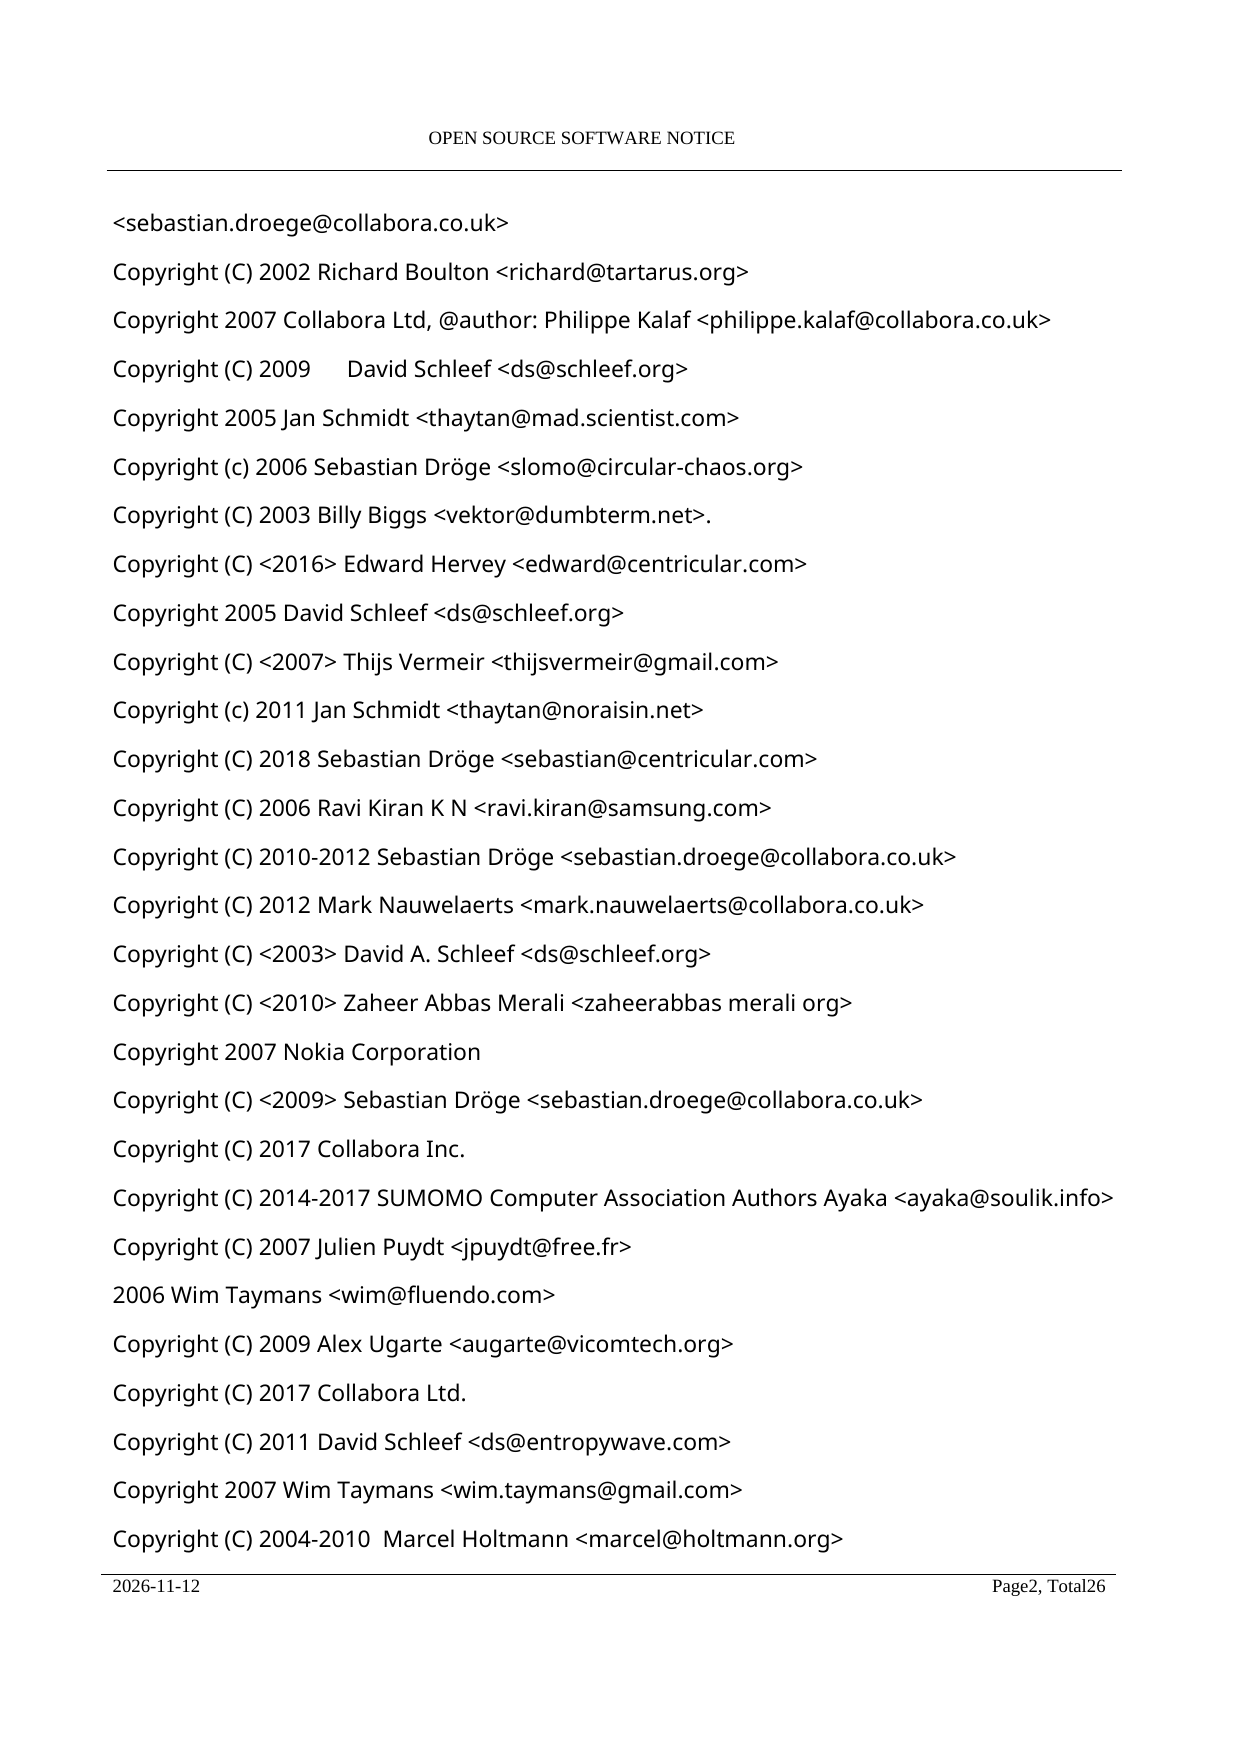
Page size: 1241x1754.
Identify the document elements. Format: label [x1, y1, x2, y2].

text [112, 206, 1128, 1555]
